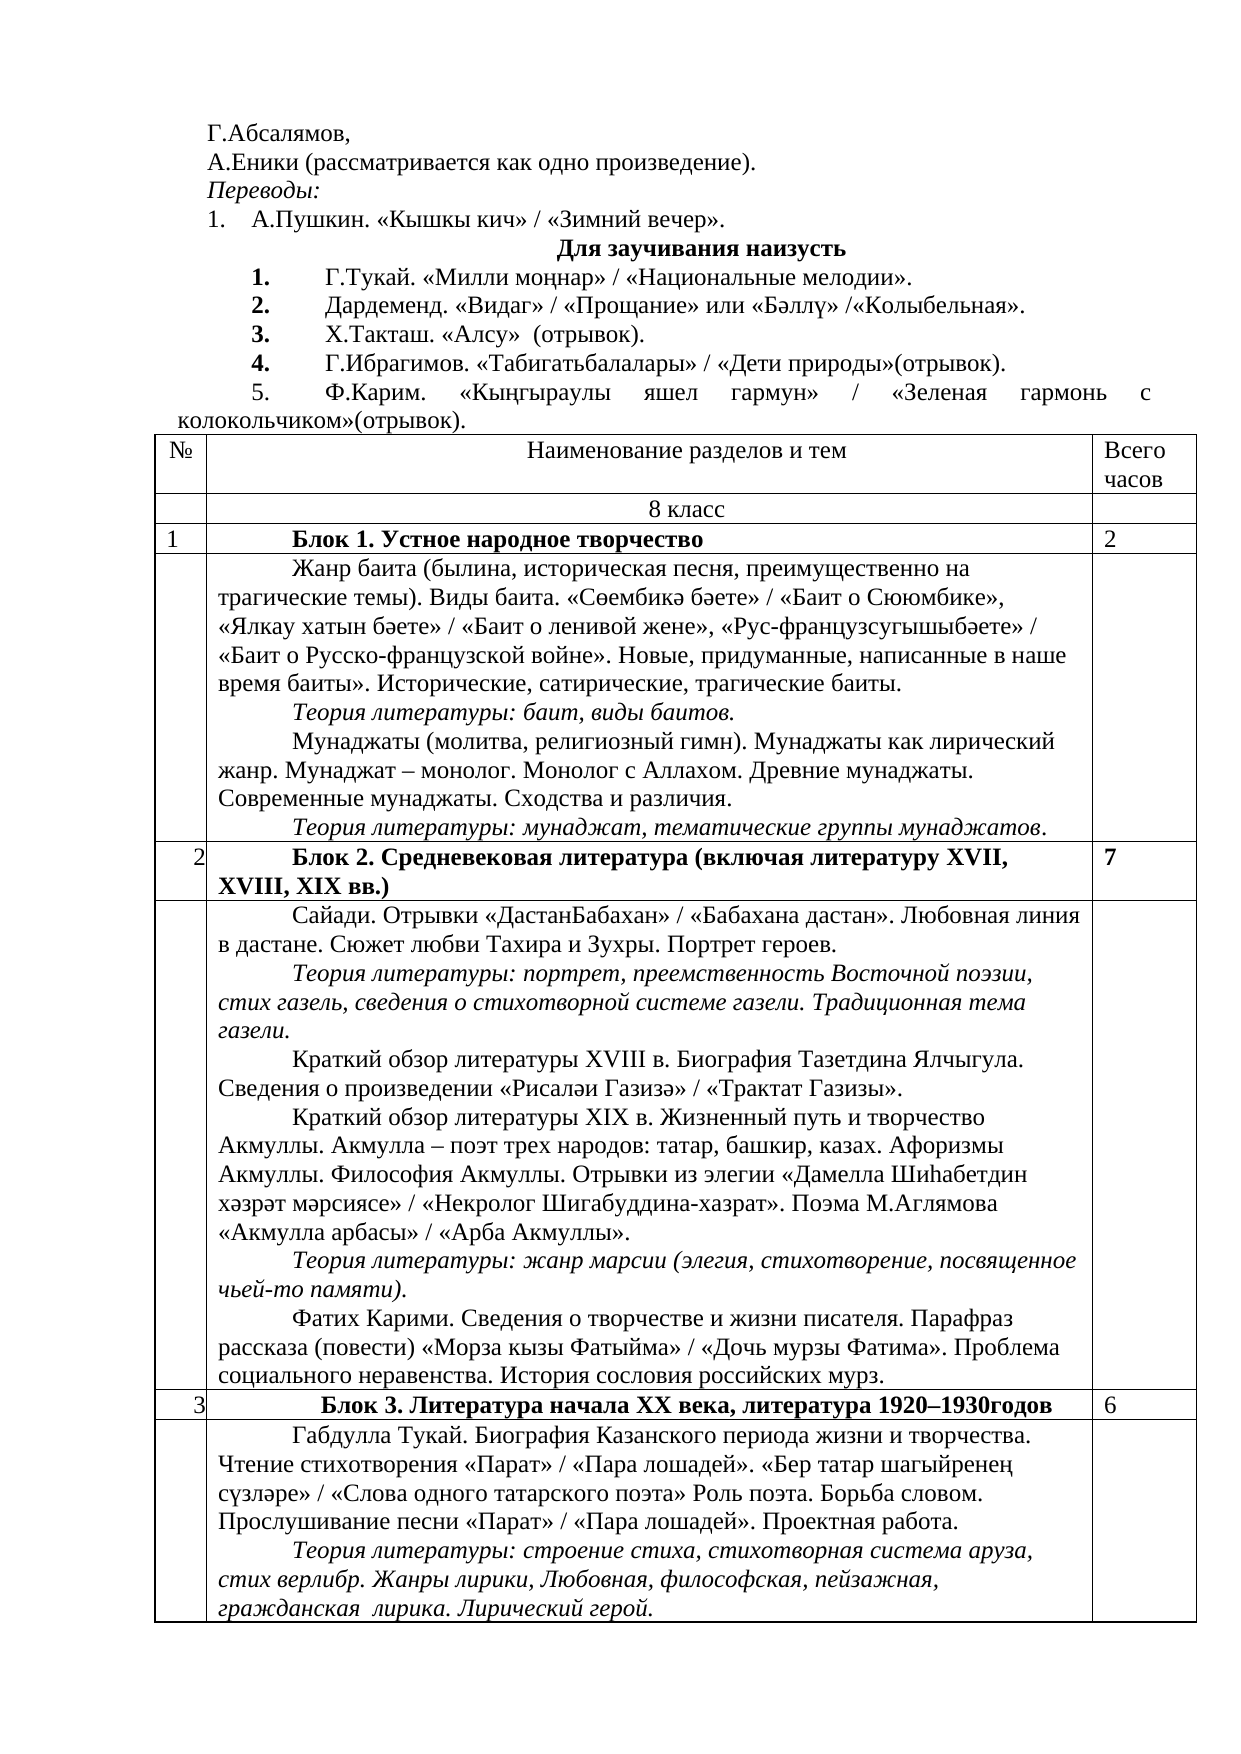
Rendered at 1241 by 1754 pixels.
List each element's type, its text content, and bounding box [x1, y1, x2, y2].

table_cell [156, 901, 206, 1389]
table_cell [1093, 494, 1196, 523]
table_cell Жанр баита (былина, историческая песня, преимущественно на трагические темы). Виды баита. «Сөембикә бәете» / «Баит о Сююмбике», «Ялкау хатын бәете» / «Баит о ленивой жене», «Рус-французсугышыбәете» / «Баит о Русско-французской войне». Новые, придуманные, написанные в наше время баиты». Исторические, сатирические, трагические баиты. Теория литературы: баит, виды баитов. Мунаджаты (молитва, религиозный гимн). Мунаджаты как лирический жанр. Мунаджат – монолог. Монолог с Аллахом. Древние мунаджаты. Современные мунаджаты. Сходства и различия. Теория литературы: мунаджат, тематические группы мунаджатов. [207, 554, 1092, 841]
table_cell 7 [1093, 842, 1196, 899]
list Ф.Карим. «Кыңгыраулы яшел гармун» / «Зеленая гармонь с колокольчиком»(отрывок). [177, 377, 1152, 434]
table_cell Сайади. Отрывки «ДастанБабахан» / «Бабахана дастан». Любовная линия в дастане. Сюжет любви Тахира и Зухры. Портрет героев. Теория литературы: портрет, преемственность Восточной поэзии, стих газель, сведения о стихотворной системе газели. Традиционная тема газели. Краткий обзор литературы XVIII в. Биография Тазетдина Ялчыгула. Сведения о произведении «Рисаләи Газизә» / «Трактат Газизы». Краткий обзор литературы XIX в. Жизненный путь и творчество Акмуллы. Акмулла – поэт трех народов: татар, башкир, казах. Афоризмы Акмуллы. Философия Акмуллы. Отрывки из элегии «Дамелла Шиһабетдин хәзрәт мәрсиясе» / «Некролог Шигабуддина-хазрат». Поэма М.Аглямова «Акмулла арбасы» / «Арба Акмуллы». Теория литературы: жанр марсии (элегия, стихотворение, посвященное чьей-то памяти). Фатих Карими. Сведения о творчестве и жизни писателя. Парафраз рассказа (повести) «Морза кызы Фатыйма» / «Дочь мурзы Фатима». Проблема социального неравенства. История сословия российских мурз. [207, 901, 1092, 1389]
list Дардеменд. «Видаг» / «Прощание» или «Бәллү» /«Колыбельная». [177, 291, 1152, 319]
table_header Наименование разделов и тем [207, 435, 1092, 493]
table_header Всего часов [1093, 435, 1196, 493]
table_cell Блок 1. Устное народное творчество [207, 524, 1092, 552]
table_cell Блок 2. Средневековая литература (включая литературу XVII, XVIII, XIX вв.) [207, 842, 1092, 899]
table_cell [1093, 554, 1196, 841]
table_cell [1093, 901, 1196, 1389]
list Г.Тукай. «Милли моңнар» / «Национальные мелодии». [177, 262, 1152, 291]
list А.Пушкин. «Кышкы кич» / «Зимний вечер». [177, 204, 1152, 233]
table_cell 6 [1093, 1390, 1196, 1419]
table_cell [156, 842, 206, 899]
table_cell 2 [1093, 524, 1196, 552]
table_cell 8 класс [207, 494, 1092, 523]
list Г.Ибрагимов. «Табигатьбалалары» / «Дети природы»(отрывок). [177, 348, 1152, 377]
text Для заучивания наизусть [177, 233, 1152, 262]
table_cell [156, 1390, 206, 1419]
list Г.Абсалямов, [177, 118, 1152, 147]
table_cell [156, 524, 206, 552]
list А.Еники (рассматривается как одно произведение). [177, 147, 1152, 176]
table_header № [156, 435, 206, 493]
list Х.Такташ. «Алсу» (отрывок). [177, 319, 1152, 348]
table_cell Блок 3. Литература начала XX века, литература 1920–1930годов [207, 1390, 1092, 1419]
table_cell [156, 494, 206, 523]
table_cell [156, 554, 206, 841]
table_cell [207, 1420, 1092, 1621]
table_cell [1093, 1420, 1196, 1621]
table_cell [156, 1420, 206, 1621]
list Переводы: [177, 176, 1152, 204]
